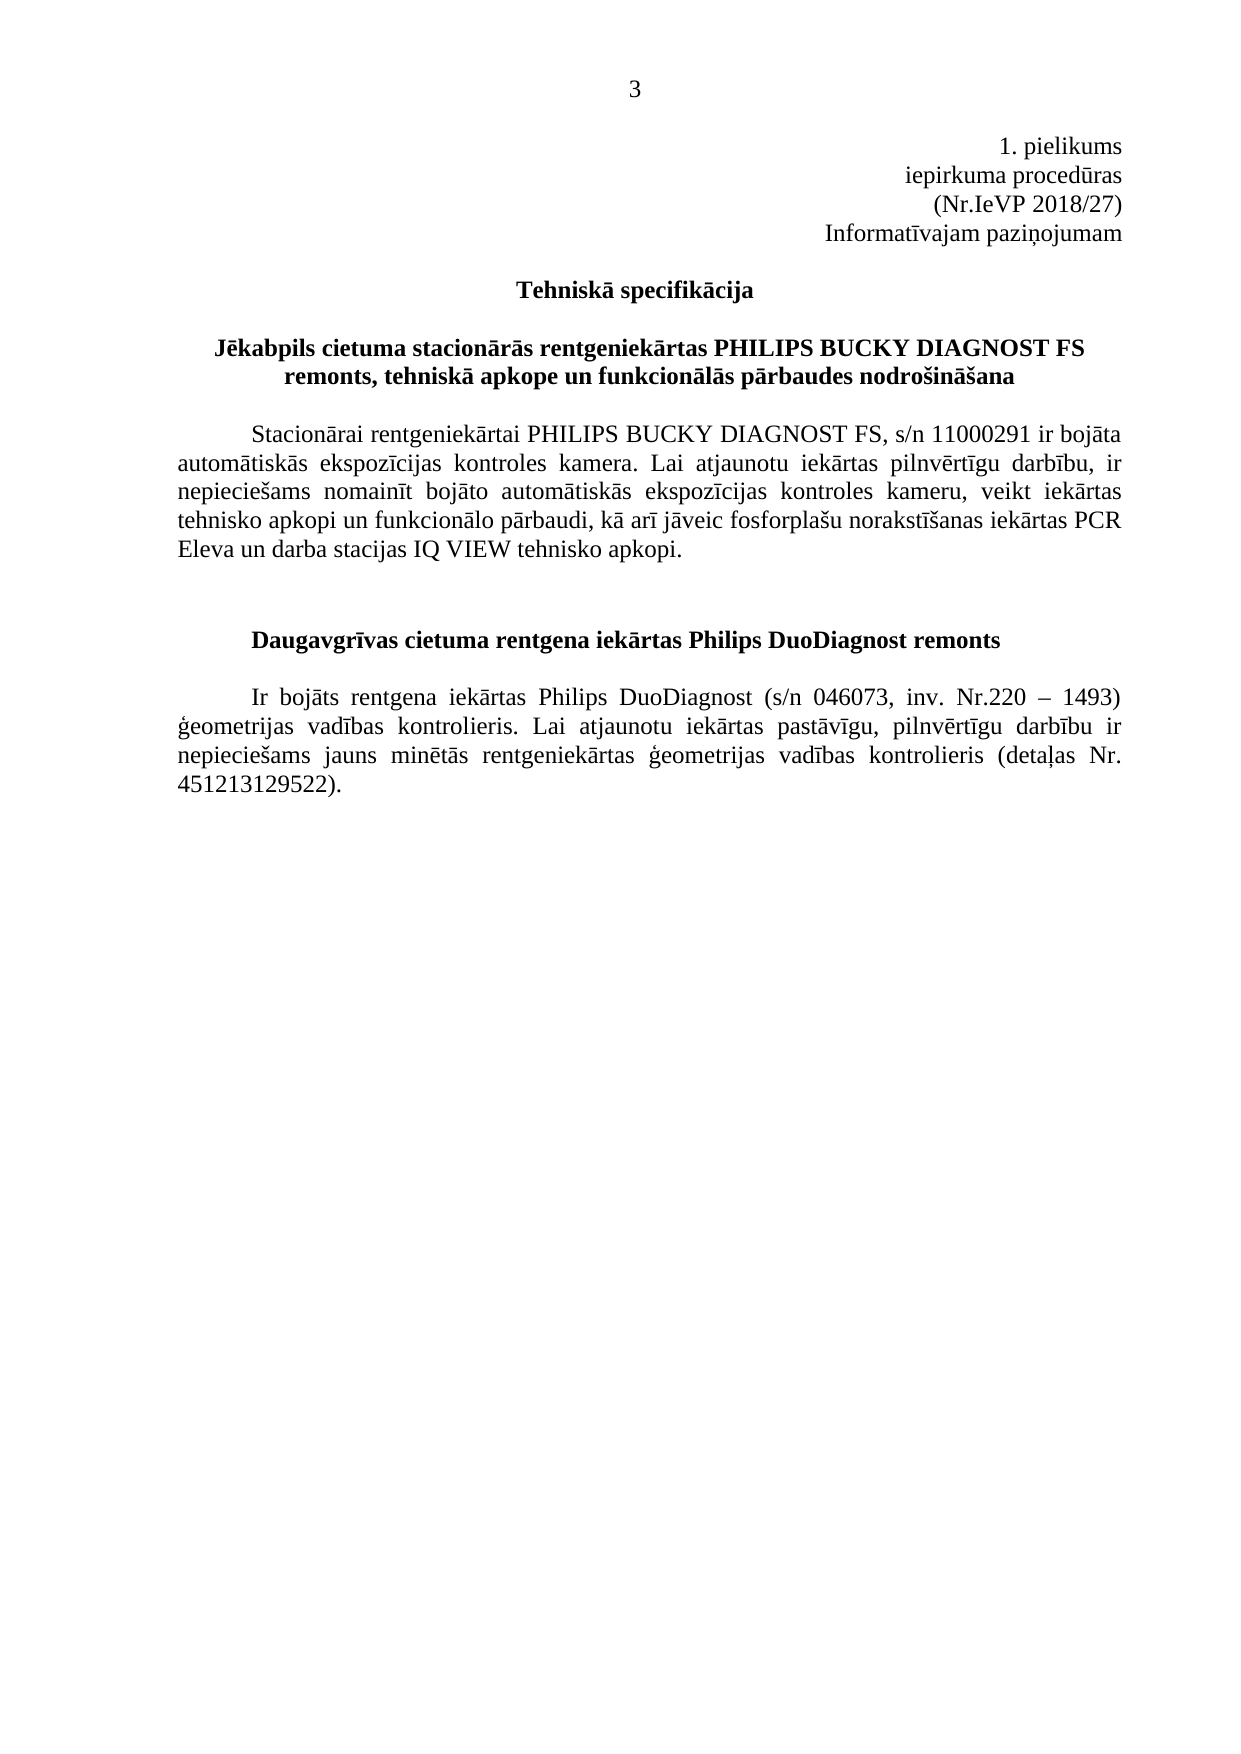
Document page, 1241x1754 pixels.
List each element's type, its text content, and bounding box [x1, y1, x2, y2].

text Informatīvajam paziņojumam [118, 218, 1122, 246]
text Jēkabpils cietuma stacionārās rentgeniekārtas PHILIPS BUCKY DIAGNOST FS remonts, tehniskā apkope un funkcionālās pārbaudes nodrošināšana [177, 333, 1122, 390]
text Tehniskā specifikācija [118, 275, 1152, 304]
text Ir bojāts rentgena iekārtas Philips DuoDiagnost (s/n 046073, inv. Nr.220 – 1493) ģeometrijas vadības kontrolieris. Lai atjaunotu iekārtas pastāvīgu, pilnvērtīgu darbību ir nepieciešams jauns minētās rentgeniekārtas ģeometrijas vadības kontrolieris (detaļas Nr. 451213129522). [177, 682, 1122, 797]
text Stacionārai rentgeniekārtai PHILIPS BUCKY DIAGNOST FS, s/n 11000291 ir bojāta automātiskās ekspozīcijas kontroles kamera. Lai atjaunotu iekārtas pilnvērtīgu darbību, ir nepieciešams nomainīt bojāto automātiskās ekspozīcijas kontroles kameru, veikt iekārtas tehnisko apkopi un funkcionālo pārbaudi, kā arī jāveic fosforplašu norakstīšanas iekārtas PCR Eleva un darba stacijas IQ VIEW tehnisko apkopi. [177, 419, 1122, 563]
text iepirkuma procedūras [118, 160, 1122, 189]
text (Nr.IeVP 2018/27) [118, 189, 1122, 218]
text 1. pielikums [118, 131, 1122, 160]
text Daugavgrīvas cietuma rentgena iekārtas Philips DuoDiagnost remonts [177, 625, 1152, 654]
